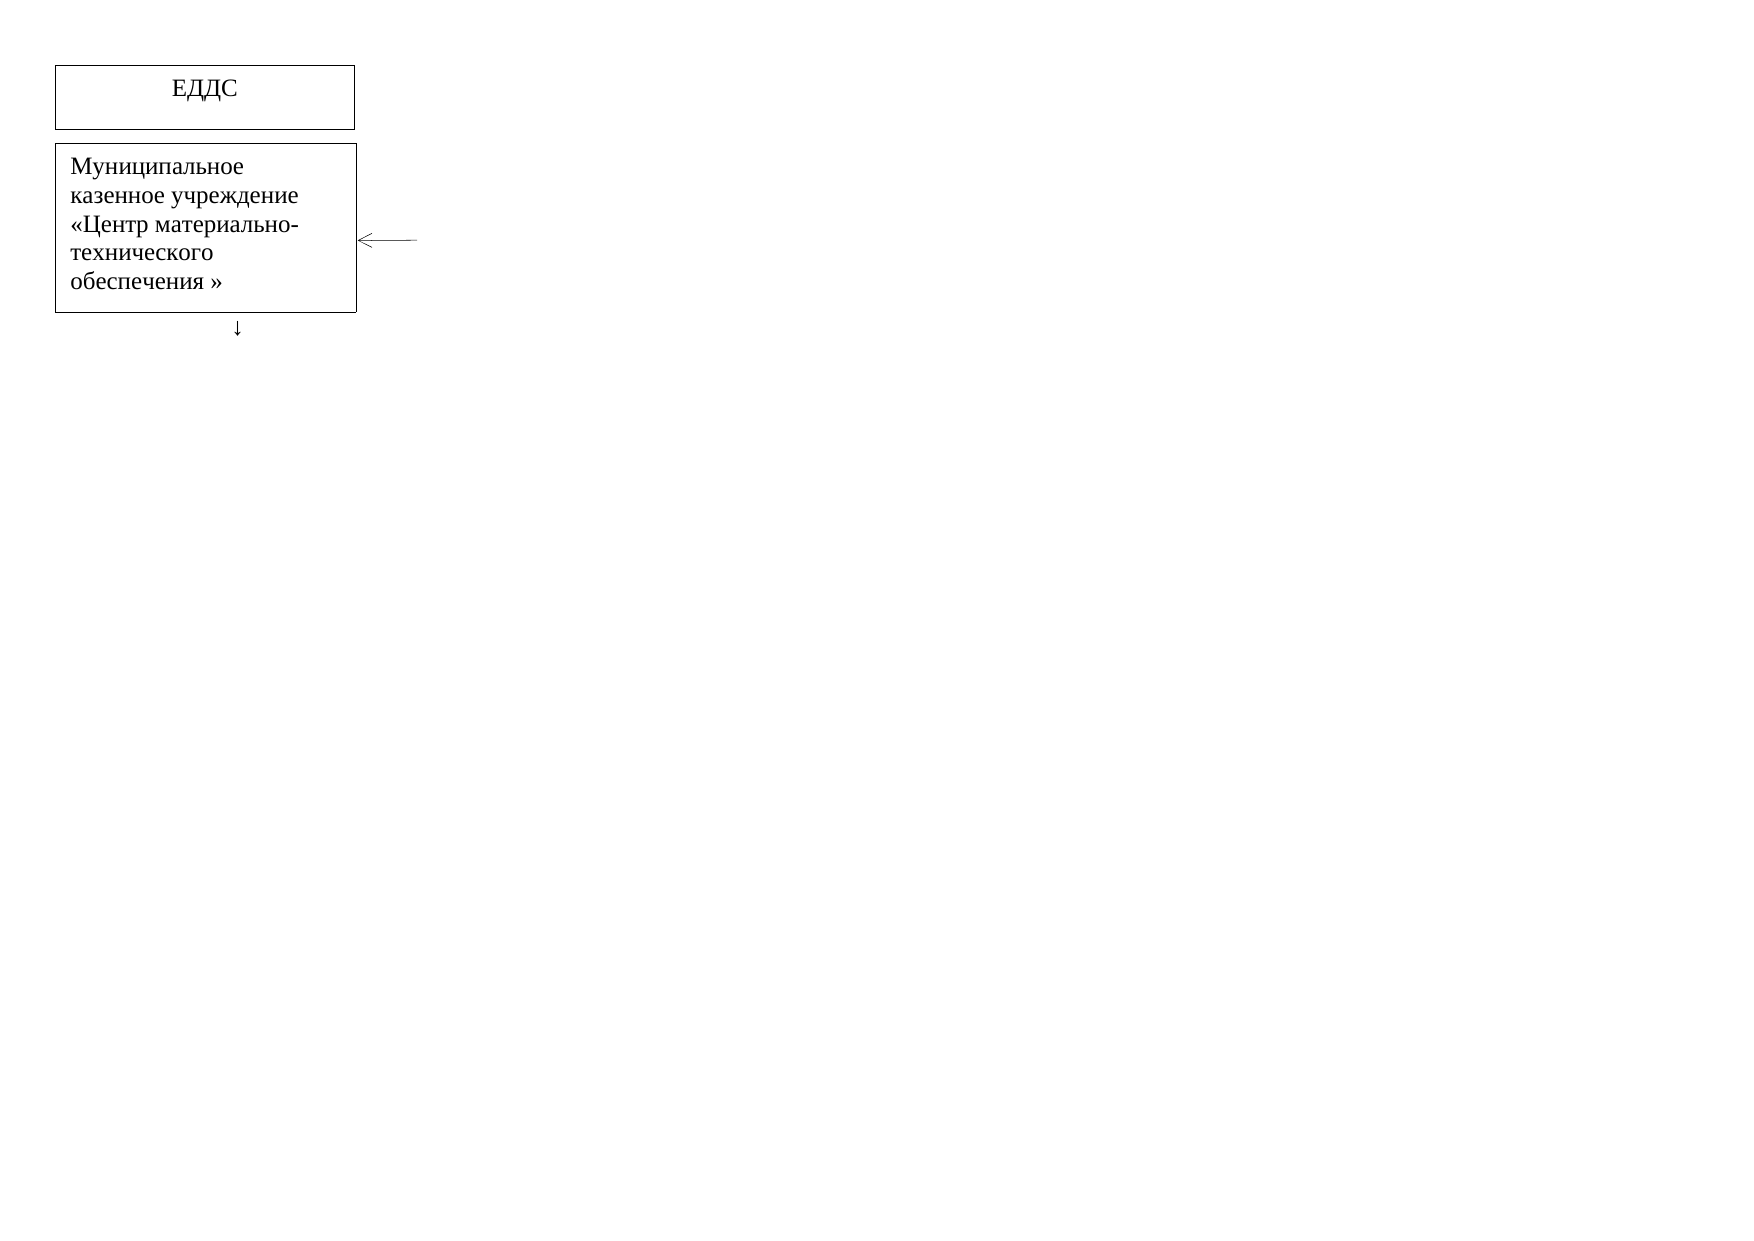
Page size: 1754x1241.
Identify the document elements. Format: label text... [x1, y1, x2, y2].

text ↓ [89, 65, 1680, 341]
